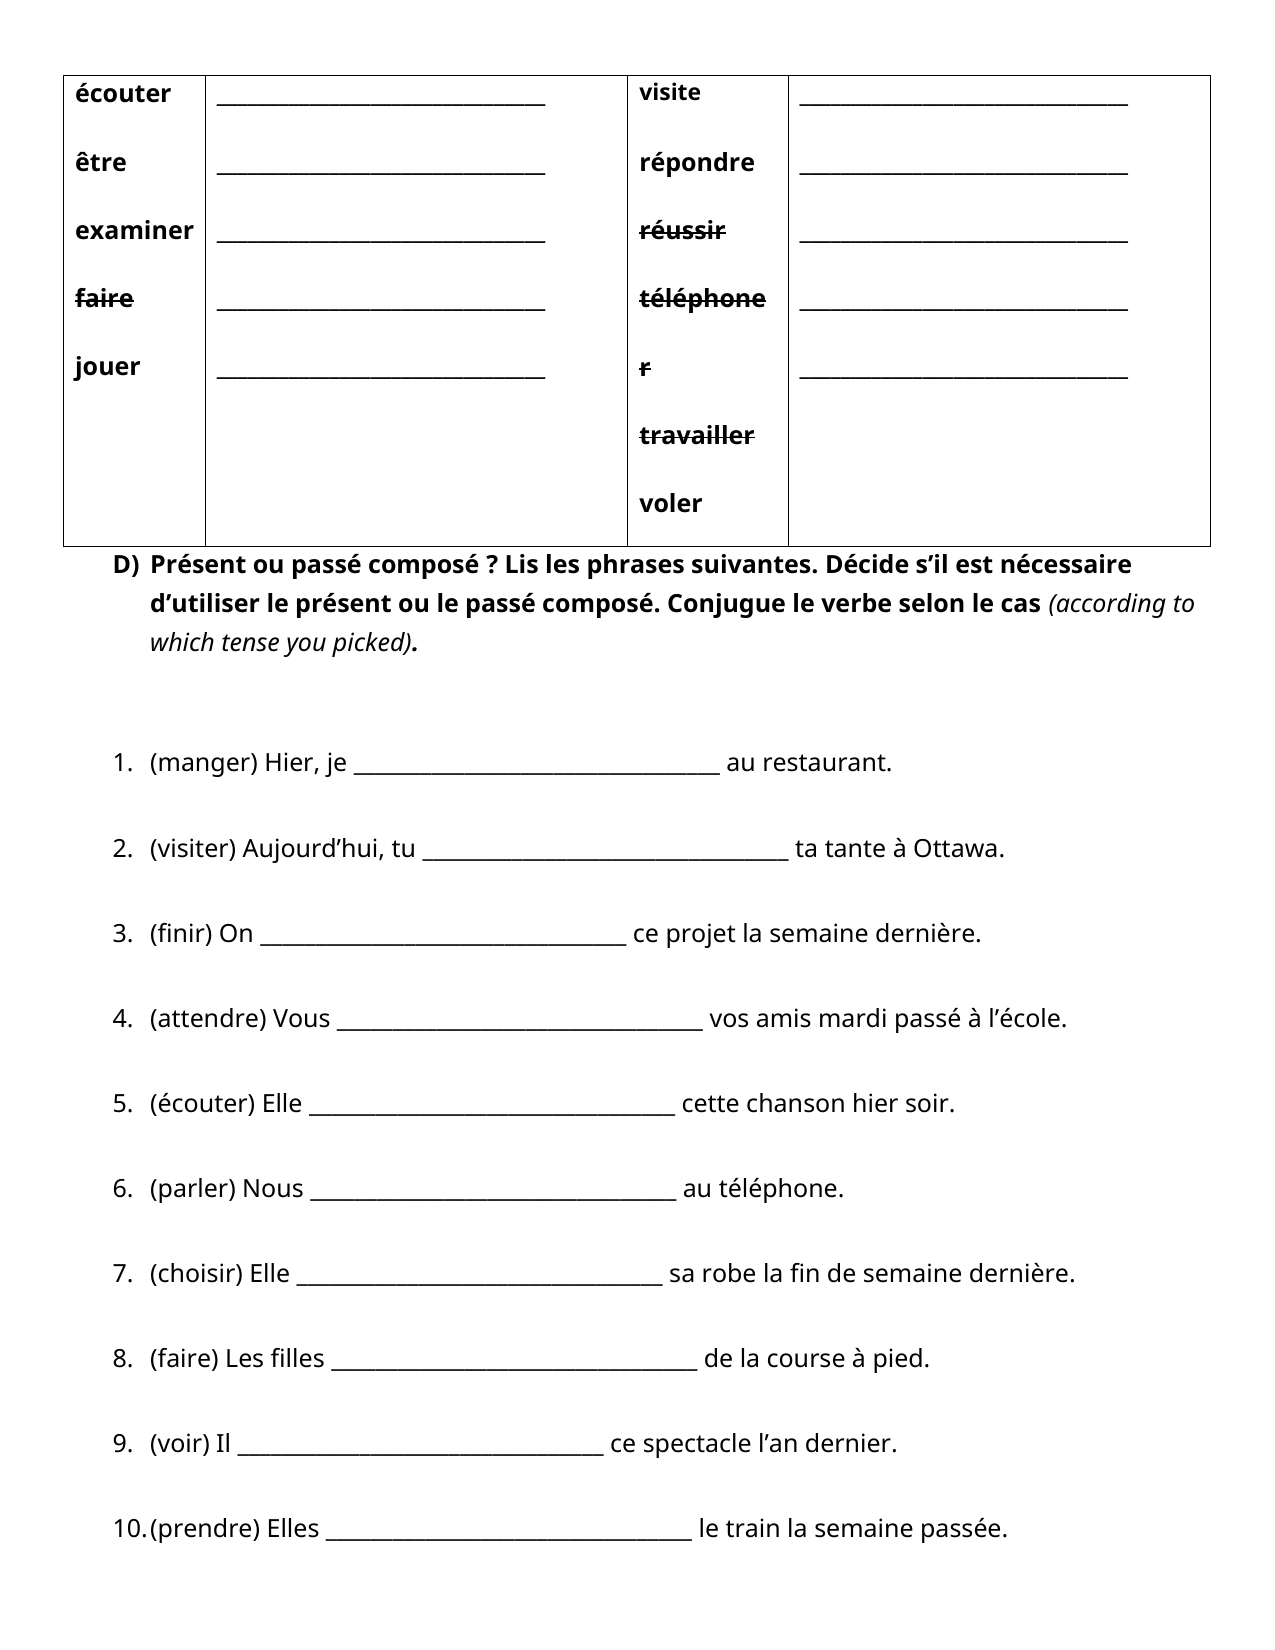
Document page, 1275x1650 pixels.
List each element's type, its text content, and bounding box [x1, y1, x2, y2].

list (attendre) Vous _________________________________ vos amis mardi passé à l’école. [112, 1000, 1200, 1034]
list (parler) Nous _________________________________ au téléphone. [112, 1171, 1200, 1205]
list (voir) Il _________________________________ ce spectacle l’an dernier. [112, 1426, 1200, 1460]
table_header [789, 76, 1210, 546]
list (visiter) Aujourd’hui, tu _________________________________ ta tante à Ottawa. [112, 830, 1200, 864]
list (manger) Hier, je _________________________________ au restaurant. [112, 745, 1200, 779]
list (faire) Les filles _________________________________ de la course à pied. [112, 1341, 1200, 1375]
list (finir) On _________________________________ ce projet la semaine dernière. [112, 915, 1200, 949]
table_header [206, 76, 627, 546]
list Présent ou passé composé ? Lis les phrases suivantes. Décide s’il est nécessaire d’utiliser le présent ou le passé composé. Conjugue le verbe selon le cas (according to which tense you picked). [112, 547, 1200, 659]
list (choisir) Elle _________________________________ sa robe la fin de semaine dernière. [112, 1256, 1200, 1290]
list (prendre) Elles _________________________________ le train la semaine passée. [112, 1511, 1200, 1545]
list (écouter) Elle _________________________________ cette chanson hier soir. [112, 1086, 1200, 1119]
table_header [628, 76, 788, 546]
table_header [64, 76, 205, 546]
